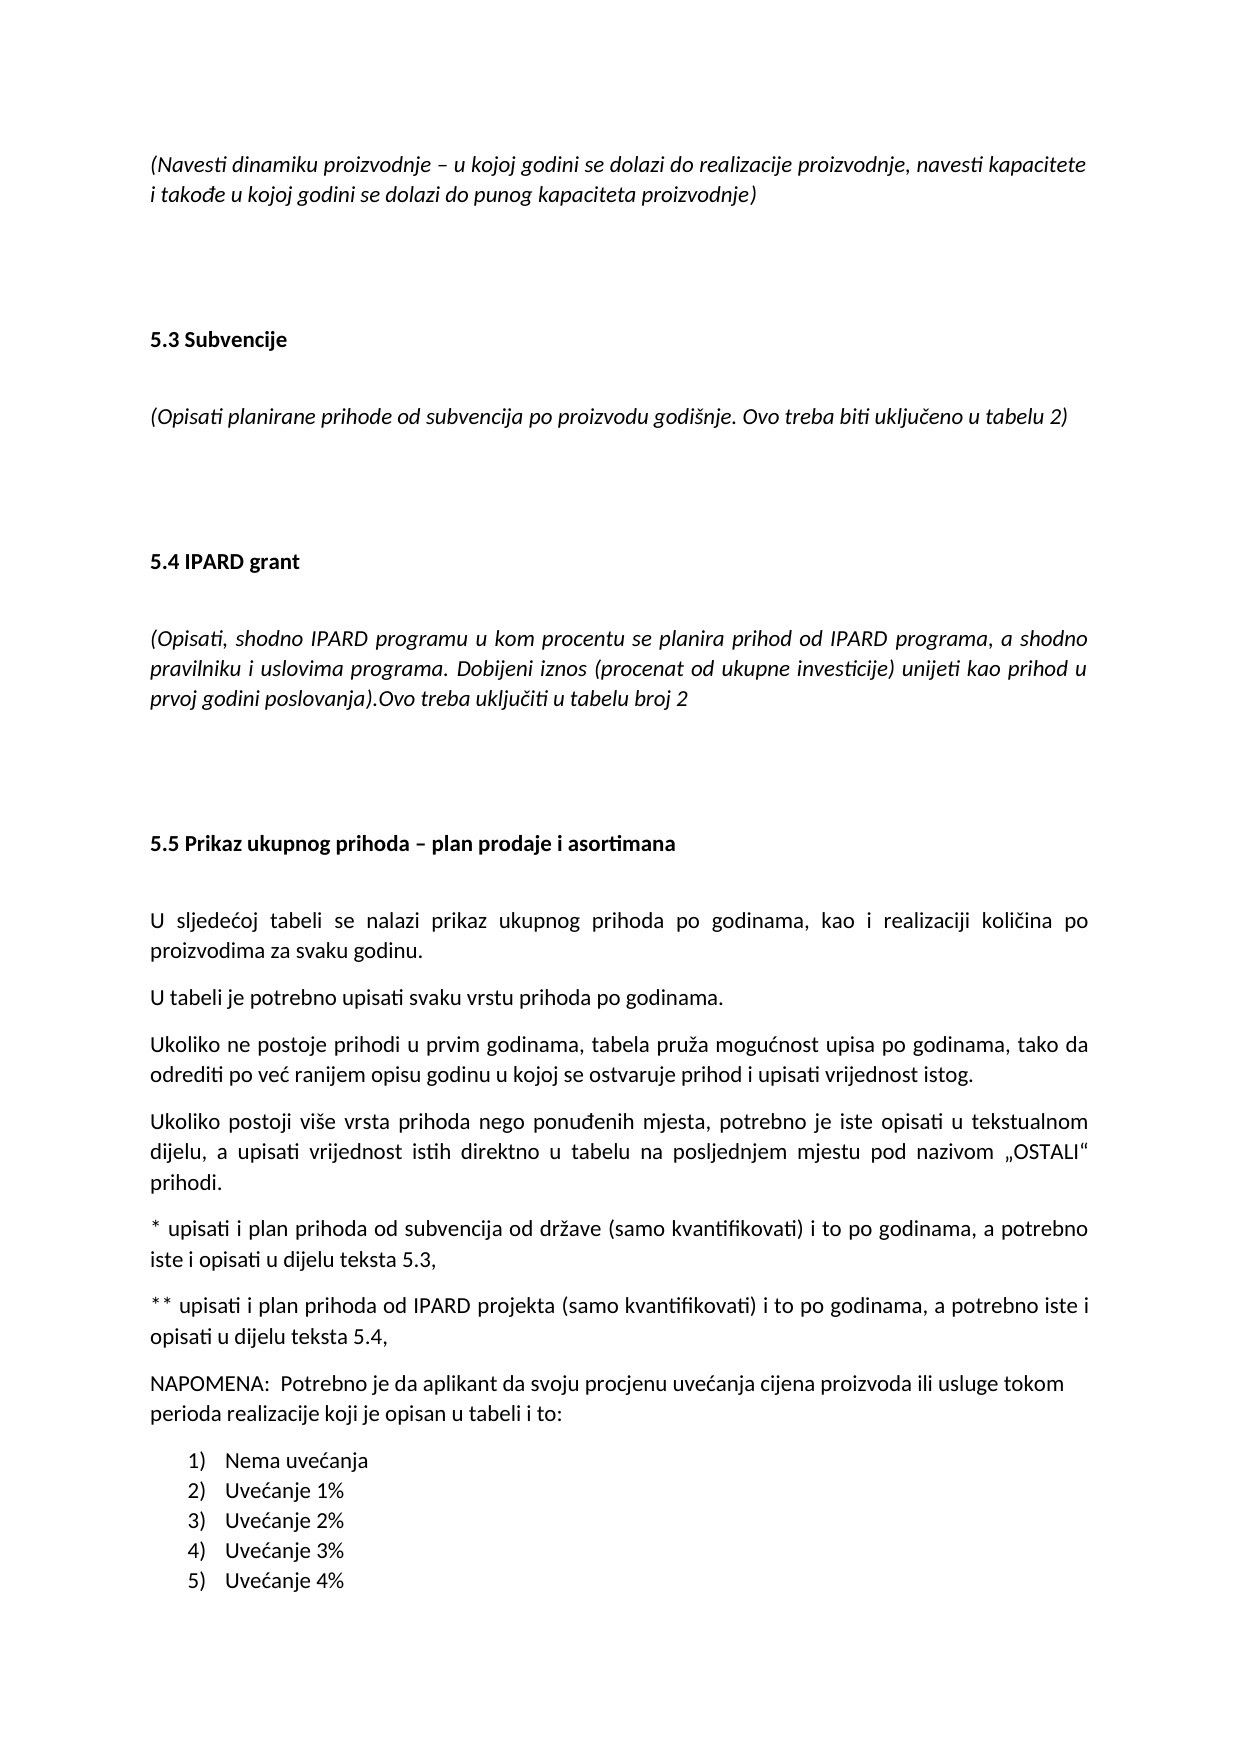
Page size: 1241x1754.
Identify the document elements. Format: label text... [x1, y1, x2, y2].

list Nema uvećanja [187, 1446, 1090, 1474]
subtitle 5.5 Prikaz ukupnog prihoda – plan prodaje i asortimana [150, 829, 1090, 857]
text (Opisati planirane prihode od subvencija po proizvodu godišnje. Ovo treba biti uključeno u tabelu 2) [150, 402, 1090, 430]
text U sljedećoj tabeli se nalazi prikaz ukupnog prihoda po godinama, kao i realizaciji količina po proizvodima za svaku godinu. [150, 906, 1090, 964]
text NAPOMENA: Potrebno je da aplikant da svoju procjenu uvećanja cijena proizvoda ili usluge tokom perioda realizacije koji je opisan u tabeli i to: [150, 1369, 1090, 1427]
text (Opisati, shodno IPARD programu u kom procentu se planira prihod od IPARD programa, a shodno pravilniku i uslovima programa. Dobijeni iznos (procenat od ukupne investicije) unijeti kao prihod u prvoj godini poslovanja).Ovo treba uključiti u tabelu broj 2 [150, 624, 1090, 712]
text Ukoliko ne postoje prihodi u prvim godinama, tabela pruža mogućnost upisa po godinama, tako da odrediti po već ranijem opisu godinu u kojoj se ostvaruje prihod i upisati vrijednost istog. [150, 1030, 1090, 1088]
text ** upisati i plan prihoda od IPARD projekta (samo kvantifikovati) i to po godinama, a potrebno iste i opisati u dijelu teksta 5.4, [150, 1292, 1090, 1350]
list Uvećanje 3% [187, 1536, 1090, 1564]
text Ukoliko postoji više vrsta prihoda nego ponuđenih mjesta, potrebno je iste opisati u tekstualnom dijelu, a upisati vrijednost istih direktno u tabelu na posljednjem mjestu pod nazivom „OSTALI“ prihodi. [150, 1107, 1090, 1196]
text U tabeli je potrebno upisati svaku vrstu prihoda po godinama. [150, 983, 1090, 1011]
subtitle 5.4 IPARD grant [150, 547, 1090, 575]
subtitle 5.3 Subvencije [150, 325, 1090, 353]
list Uvećanje 2% [187, 1506, 1090, 1534]
text (Navesti dinamiku proizvodnje – u kojoj godini se dolazi do realizacije proizvodnje, navesti kapacitete i takođe u kojoj godini se dolazi do punog kapaciteta proizvodnje) [150, 150, 1090, 208]
list Uvećanje 1% [187, 1476, 1090, 1504]
text * upisati i plan prihoda od subvencija od države (samo kvantifikovati) i to po godinama, a potrebno iste i opisati u dijelu teksta 5.3, [150, 1214, 1090, 1273]
list Uvećanje 4% [187, 1567, 1090, 1595]
